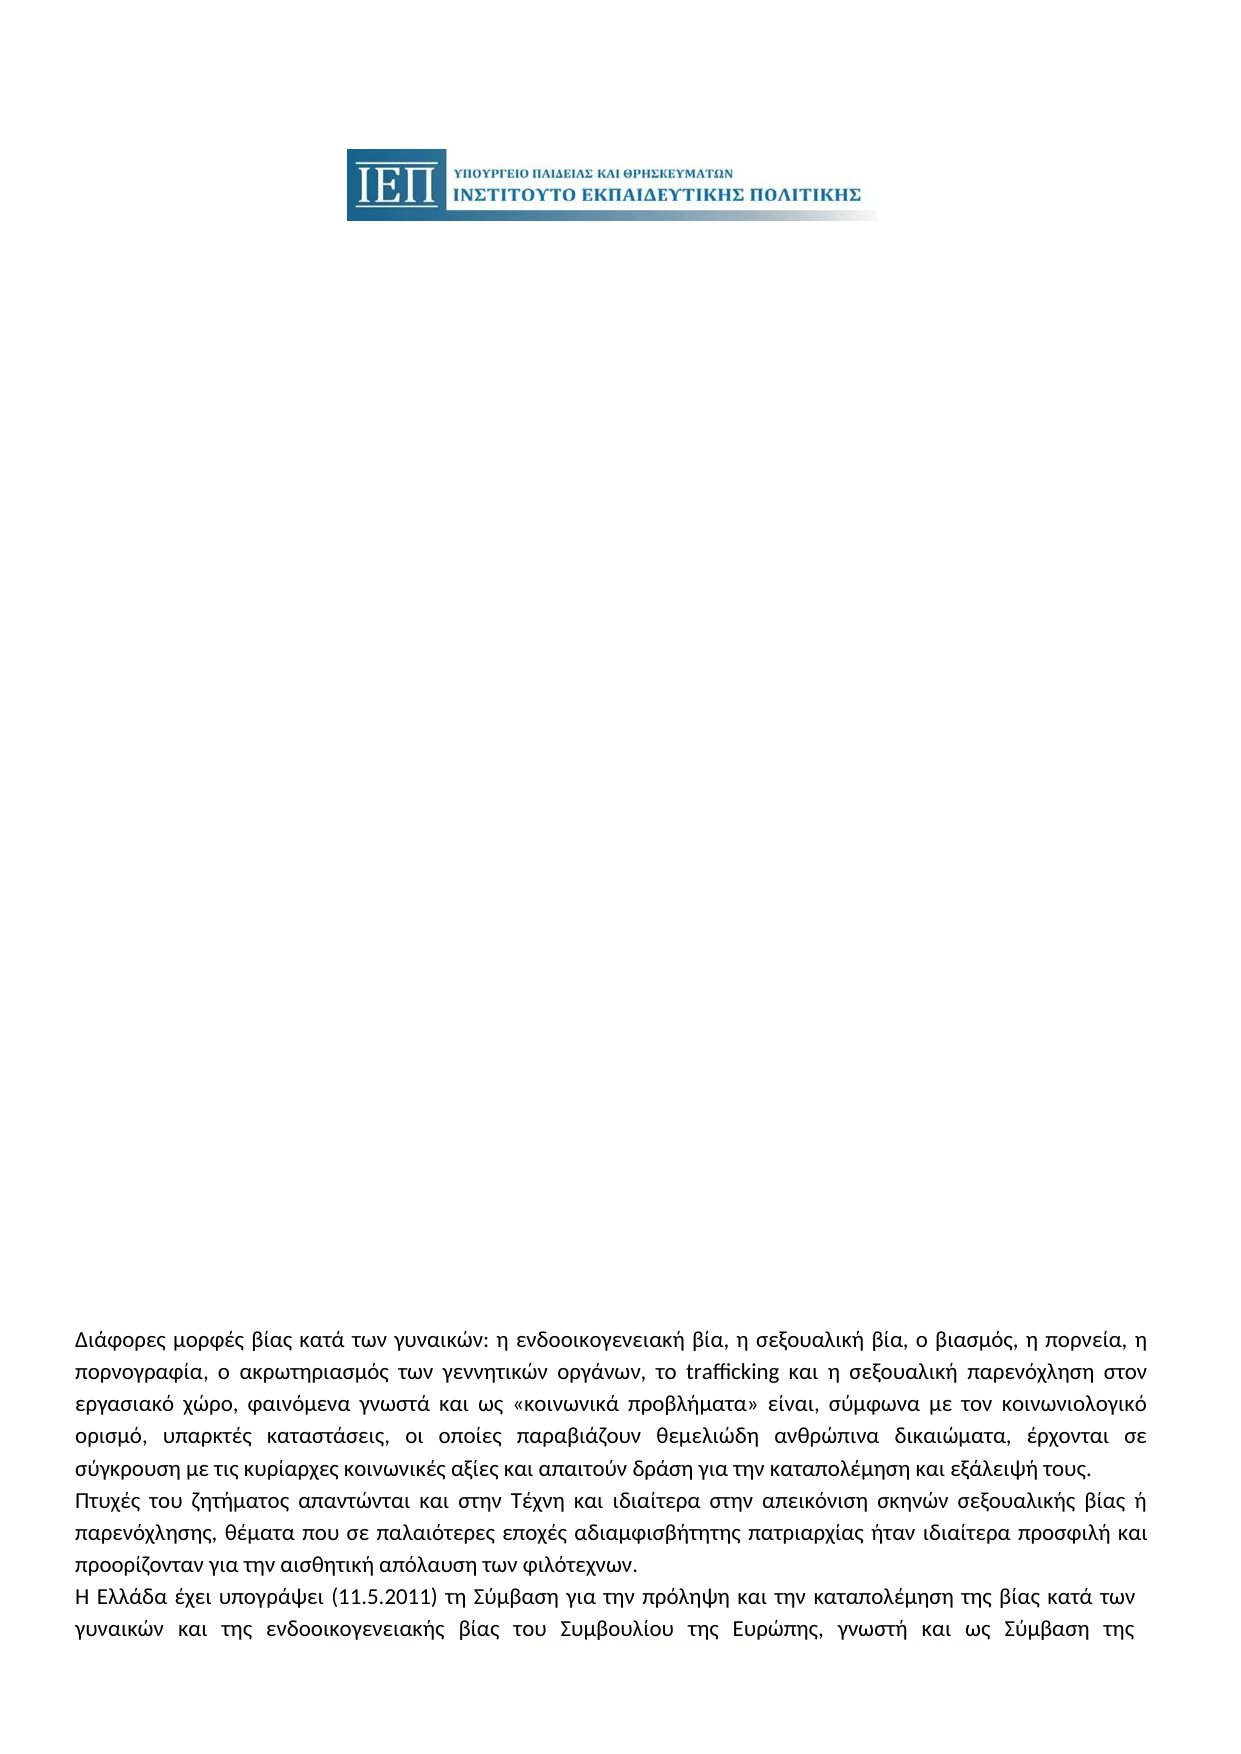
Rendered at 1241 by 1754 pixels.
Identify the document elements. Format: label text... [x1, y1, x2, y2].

text Η Ελλάδα έχει υπογράψει (11.5.2011) τη Σύμβαση για την πρόληψη και την καταπολέμηση της βίας κατά των γυναικών και της ενδοοικογενειακής βίας του Συμβουλίου της Ευρώπης, γνωστή και ως Σύμβαση της Κωνσταντινούπολης https://www.coe.int/en/web/istanbul-convention/home Αυτή προτρέπει τα συμβαλλόμενα μέρη να αξιοποιήσουν στο διδακτικό τους υλικό θέματα όπως τους μη στερεοτυπικούς ρόλους των φύλων, τον αμοιβαίο σεβασμό, τη μη βίαιη επίλυση των συγκρούσεων στις διαπροσωπικές σχέσεις, το δικαίωμα στην προσωπική ακεραιότητα, προσαρμοσμένα στη βαθμιαία εξελισσόμενη ικανότητα των μαθητών/ τριών, στα επίσημα προγράμματα σπουδών και σε όλα τα επίπεδα της εκπαίδευσης. [75, 1582, 1137, 1643]
picture [347, 149, 877, 221]
text Πτυχές του ζητήματος απαντώνται και στην Τέχνη και ιδιαίτερα στην απεικόνιση σκηνών σεξουαλικής βίας ή παρενόχλησης, θέματα που σε παλαιότερες εποχές αδιαμφισβήτητης πατριαρχίας ήταν ιδιαίτερα προσφιλή και προορίζονταν για την αισθητική απόλαυση των φιλότεχνων. [75, 1486, 1148, 1578]
text Διάφορες μορφές βίας κατά των γυναικών: η ενδοοικογενειακή βία, η σεξουαλική βία, ο βιασμός, η πορνεία, η πορνογραφία, ο ακρωτηριασμός των γεννητικών οργάνων, το trafficking και η σεξουαλική παρενόχληση στον εργασιακό χώρο, φαινόμενα γνωστά και ως «κοινωνικά προβλήματα» είναι, σύμφωνα με τον κοινωνιολογικό ορισμό, υπαρκτές καταστάσεις, οι οποίες παραβιάζουν θεμελιώδη ανθρώπινα δικαιώματα, έρχονται σε σύγκρουση με τις κυρίαρχες κοινωνικές αξίες και απαιτούν δράση για την καταπολέμηση και εξάλειψή τους. [75, 1325, 1148, 1482]
